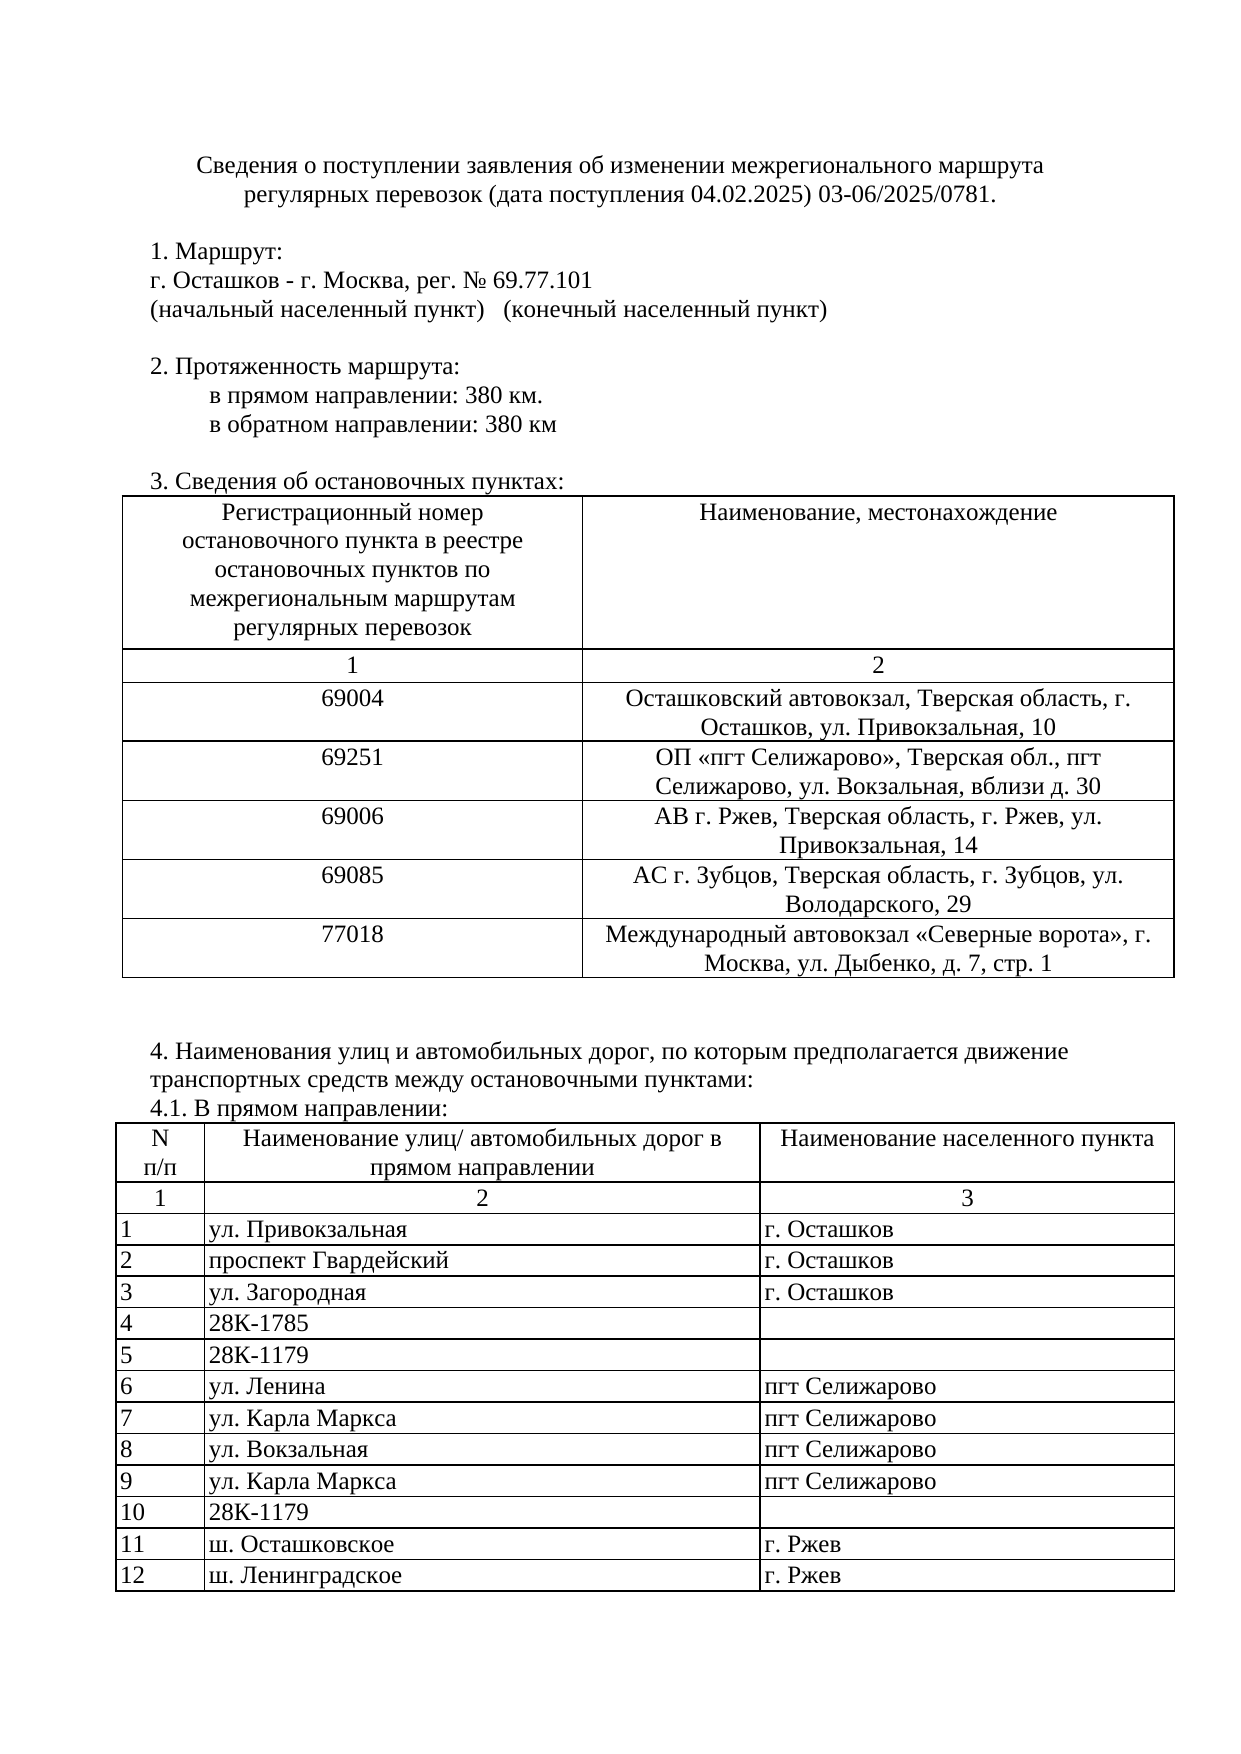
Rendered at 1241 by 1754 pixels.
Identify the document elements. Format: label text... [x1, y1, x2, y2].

text 4.1. В прямом направлении: [150, 1093, 1090, 1122]
text в обратном направлении: 380 км [150, 409, 1090, 437]
table_cell 28К-1785 [205, 1308, 759, 1338]
table_cell АВ г. Ржев, Тверская область, г. Ржев, ул. Привокзальная, 14 [583, 801, 1173, 858]
table_cell г. Осташков [761, 1277, 1174, 1307]
table_cell ул. Вокзальная [205, 1434, 759, 1464]
table_cell 1 [117, 1183, 204, 1212]
table_cell пгт Селижарово [761, 1403, 1174, 1433]
table_cell ш. Осташковское [205, 1529, 759, 1558]
table_cell 28К-1179 [205, 1340, 759, 1370]
table_cell пгт Селижарово [761, 1434, 1174, 1464]
table_cell ул. Карла Маркса [205, 1466, 759, 1496]
table_cell ул. Ленина [205, 1371, 759, 1401]
table_cell [761, 1308, 1174, 1338]
text в прямом направлении: 380 км. [150, 380, 1090, 409]
table_cell Международный автовокзал «Северные ворота», г. Москва, ул. Дыбенко, д. 7, стр. 1 [583, 919, 1173, 977]
text 4. Наименования улиц и автомобильных дорог, по которым предполагается движение транспортных средств между остановочными пунктами: [150, 1036, 1090, 1093]
table_cell АС г. Зубцов, Тверская область, г. Зубцов, ул. Володарского, 29 [583, 860, 1173, 918]
text 3. Сведения об остановочных пунктах: [150, 466, 1090, 495]
table_cell 6 [117, 1371, 204, 1401]
text г. Осташков - г. Москва, рег. № 69.77.101 [150, 265, 1090, 294]
table_header N п/п [117, 1124, 204, 1181]
table_cell 3 [117, 1277, 204, 1307]
table_cell [761, 1497, 1174, 1527]
table_cell 1 [123, 650, 582, 681]
text 2. Протяженность маршрута: [150, 351, 1090, 380]
table_cell ул. Загородная [205, 1277, 759, 1307]
table_cell ОП «пгт Селижарово», Тверская обл., пгт Селижарово, ул. Вокзальная, вблизи д. 30 [583, 742, 1173, 799]
table_header Наименование, местонахождение [583, 497, 1173, 648]
table_cell 69004 [123, 683, 582, 740]
table_cell 4 [117, 1308, 204, 1338]
table_header Регистрационный номер остановочного пункта в реестре остановочных пунктов по межрегиональным маршрутам регулярных перевозок [123, 497, 582, 648]
table_cell 2 [583, 650, 1173, 681]
table_header Наименование улиц/ автомобильных дорог в прямом направлении [205, 1124, 759, 1181]
table_cell [761, 1340, 1174, 1370]
table_cell 2 [117, 1246, 204, 1275]
table_cell 69085 [123, 860, 582, 918]
table_cell 28К-1179 [205, 1497, 759, 1527]
table_cell 77018 [123, 919, 582, 977]
table_cell 69006 [123, 801, 582, 858]
table_cell 9 [117, 1466, 204, 1496]
table_cell 11 [117, 1529, 204, 1558]
table_cell 3 [761, 1183, 1174, 1212]
table_cell г. Ржев [761, 1529, 1174, 1558]
table_cell 2 [205, 1183, 759, 1212]
text (начальный населенный пункт) (конечный населенный пункт) [150, 294, 1090, 322]
table_cell пгт Селижарово [761, 1371, 1174, 1401]
table_cell пгт Селижарово [761, 1466, 1174, 1496]
table_cell 7 [117, 1403, 204, 1433]
text Сведения о поступлении заявления об изменении межрегионального маршрута регулярных перевозок (дата поступления 04.02.2025) 03-06/2025/0781. [150, 150, 1090, 207]
table_cell ул. Карла Маркса [205, 1403, 759, 1433]
table_cell Осташковский автовокзал, Тверская область, г. Осташков, ул. Привокзальная, 10 [583, 683, 1173, 740]
table_cell 10 [117, 1497, 204, 1527]
table_cell 12 [117, 1560, 204, 1590]
table_header Наименование населенного пункта [761, 1124, 1174, 1181]
text 1. Маршрут: [150, 236, 1090, 265]
table_cell 8 [117, 1434, 204, 1464]
table_cell ул. Привокзальная [205, 1214, 759, 1244]
table_cell проспект Гвардейский [205, 1246, 759, 1275]
table_cell 1 [117, 1214, 204, 1244]
table_cell г. Ржев [761, 1560, 1174, 1590]
table_cell г. Осташков [761, 1246, 1174, 1275]
table_cell 5 [117, 1340, 204, 1370]
table_cell 69251 [123, 742, 582, 799]
table_cell ш. Ленинградское [205, 1560, 759, 1590]
table_cell г. Осташков [761, 1214, 1174, 1244]
